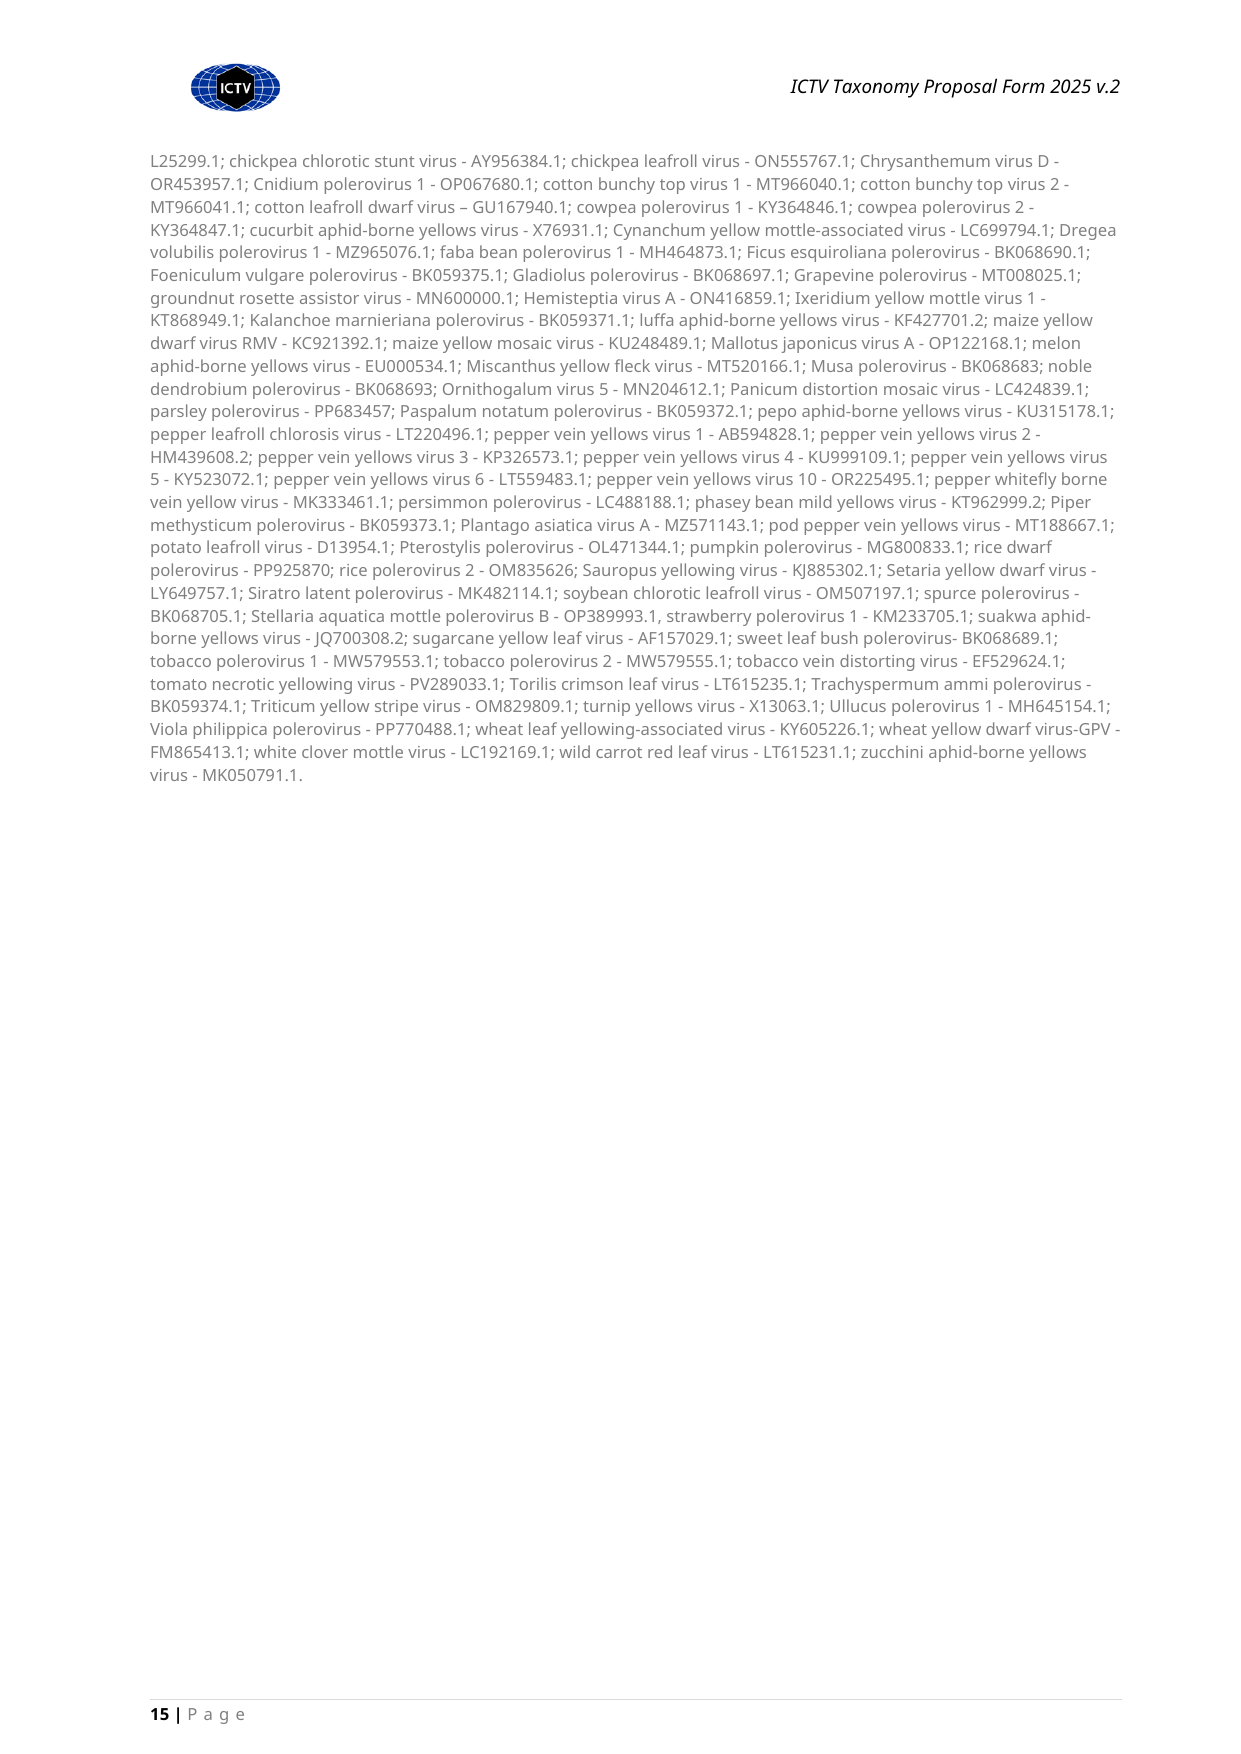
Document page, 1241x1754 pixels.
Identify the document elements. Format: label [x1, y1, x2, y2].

text [150, 150, 1122, 786]
picture [190, 56, 282, 113]
